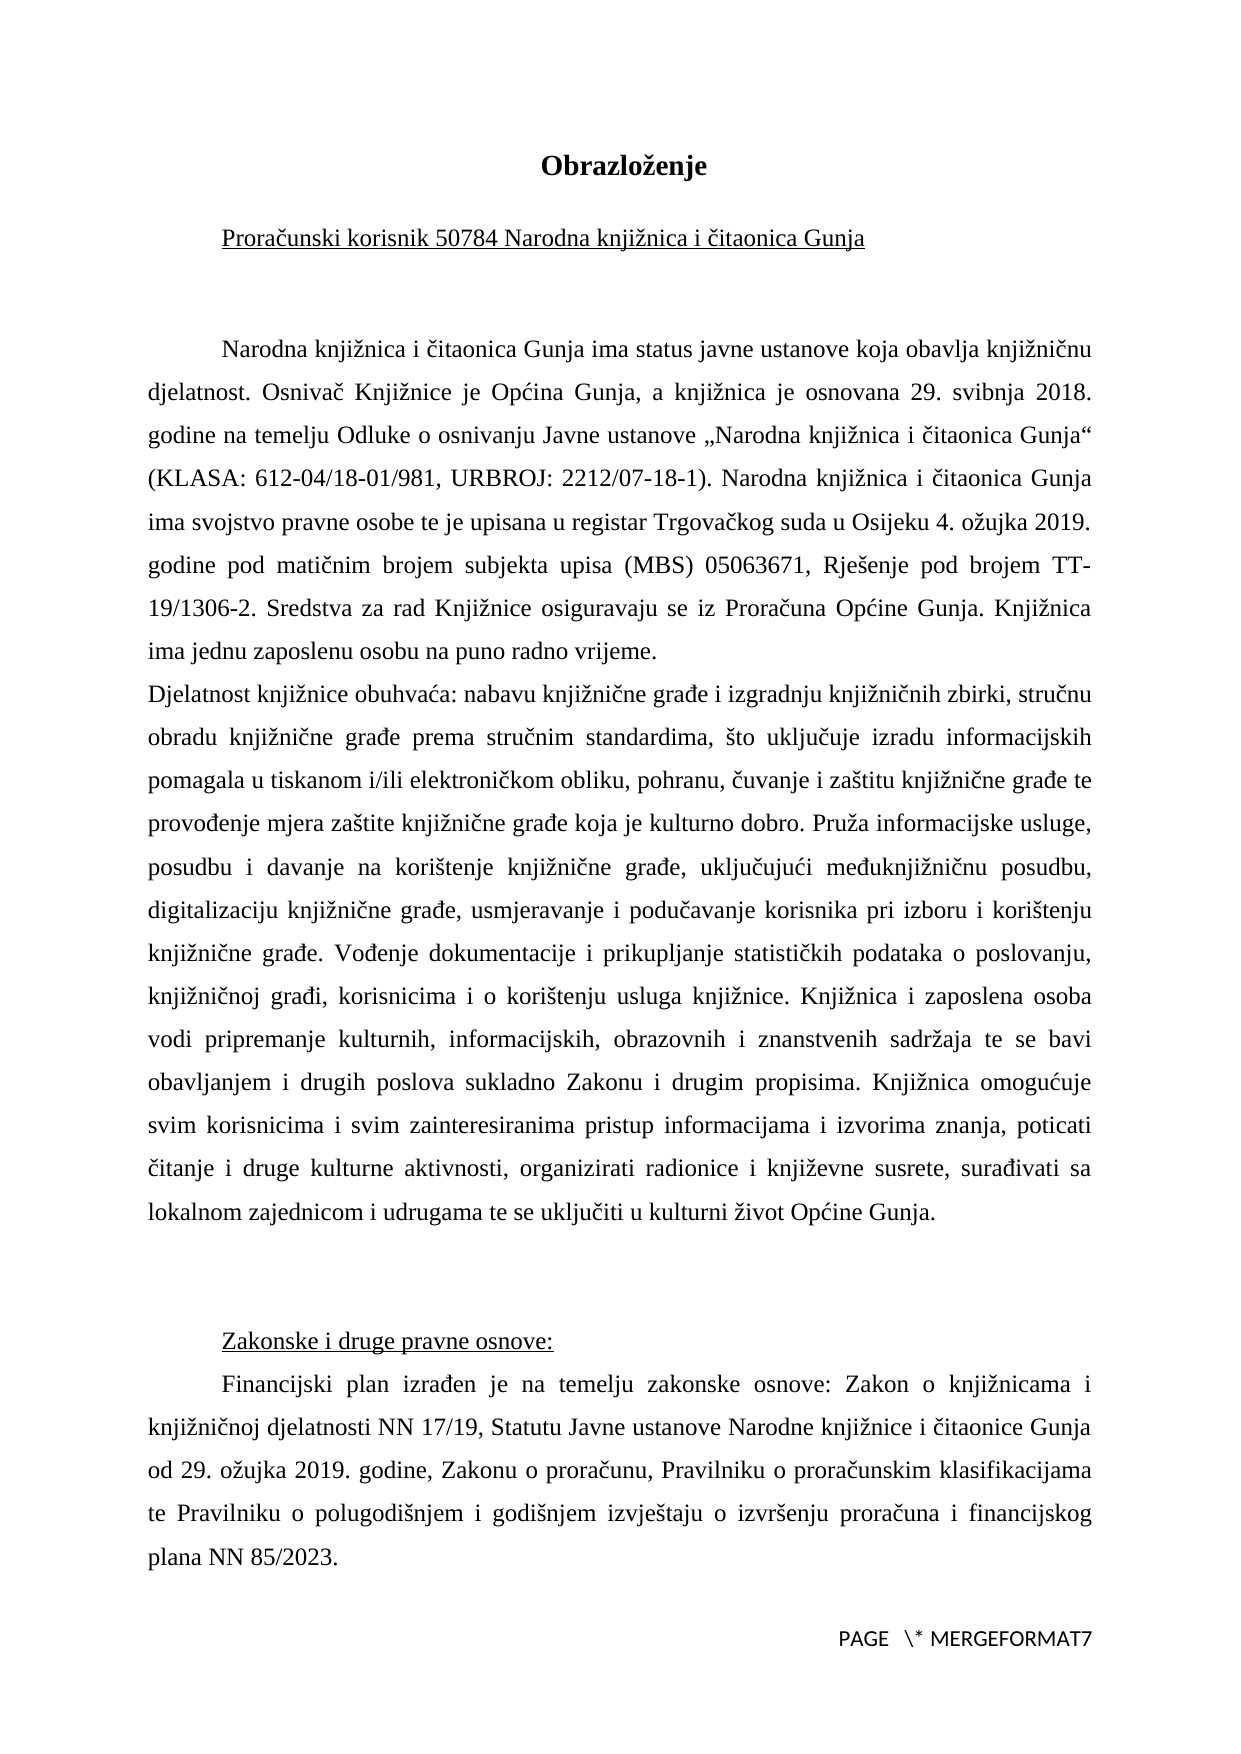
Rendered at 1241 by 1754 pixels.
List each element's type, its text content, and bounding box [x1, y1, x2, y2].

text Djelatnost knjižnice obuhvaća: nabavu knjižnične građe i izgradnju knjižničnih zbirki, stručnu obradu knjižnične građe prema stručnim standardima, što uključuje izradu informacijskih pomagala u tiskanom i/ili elektroničkom obliku, pohranu, čuvanje i zaštitu knjižnične građe te provođenje mjera zaštite knjižnične građe koja je kulturno dobro. Pruža informacijske usluge, posudbu i davanje na korištenje knjižnične građe, uključujući međuknjižničnu posudbu, digitalizaciju knjižnične građe, usmjeravanje i podučavanje korisnika pri izboru i korištenju knjižnične građe. Vođenje dokumentacije i prikupljanje statističkih podataka o poslovanju, knjižničnoj građi, korisnicima i o korištenju usluga knjižnice. Knjižnica i zaposlena osoba vodi pripremanje kulturnih, informacijskih, obrazovnih i znanstvenih sadržaja te se bavi obavljanjem i drugih poslova sukladno Zakonu i drugim propisima. Knjižnica omogućuje svim korisnicima i svim zainteresiranima pristup informacijama i izvorima znanja, poticati čitanje i druge kulturne aktivnosti, organizirati radionice i književne susrete, surađivati sa lokalnom zajednicom i udrugama te se uključiti u kulturni život Općine Gunja. [148, 679, 1093, 1225]
text Proračunski korisnik 50784 Narodna knjižnica i čitaonica Gunja [148, 223, 1093, 252]
text Narodna knjižnica i čitaonica Gunja ima status javne ustanove koja obavlja knjižničnu djelatnost. Osnivač Knjižnice je Općina Gunja, a knjižnica je osnovana 29. svibnja 2018. godine na temelju Odluke o osnivanju Javne ustanove „Narodna knjižnica i čitaonica Gunja“ (KLASA: 612-04/18-01/981, URBROJ: 2212/07-18-1). Narodna knjižnica i čitaonica Gunja ima svojstvo pravne osobe te je upisana u registar Trgovačkog suda u Osijeku 4. ožujka 2019. godine pod matičnim brojem subjekta upisa (MBS) 05063671, Rješenje pod brojem TT-19/1306-2. Sredstva za rad Knjižnice osiguravaju se iz Proračuna Općine Gunja. Knjižnica ima jednu zaposlenu osobu na puno radno vrijeme. [148, 334, 1093, 665]
text Financijski plan izrađen je na temelju zakonske osnove: Zakon o knjižnicama i knjižničnoj djelatnosti NN 17/19, Statutu Javne ustanove Narodne knjižnice i čitaonice Gunja od 29. ožujka 2019. godine, Zakonu o proračunu, Pravilniku o proračunskim klasifikacijama te Pravilniku o polugodišnjem i godišnjem izvještaju o izvršenju proračuna i financijskog plana NN 85/2023. [148, 1369, 1093, 1570]
text Zakonske i druge pravne osnove: [148, 1326, 1093, 1355]
text Obrazloženje [148, 148, 1093, 181]
